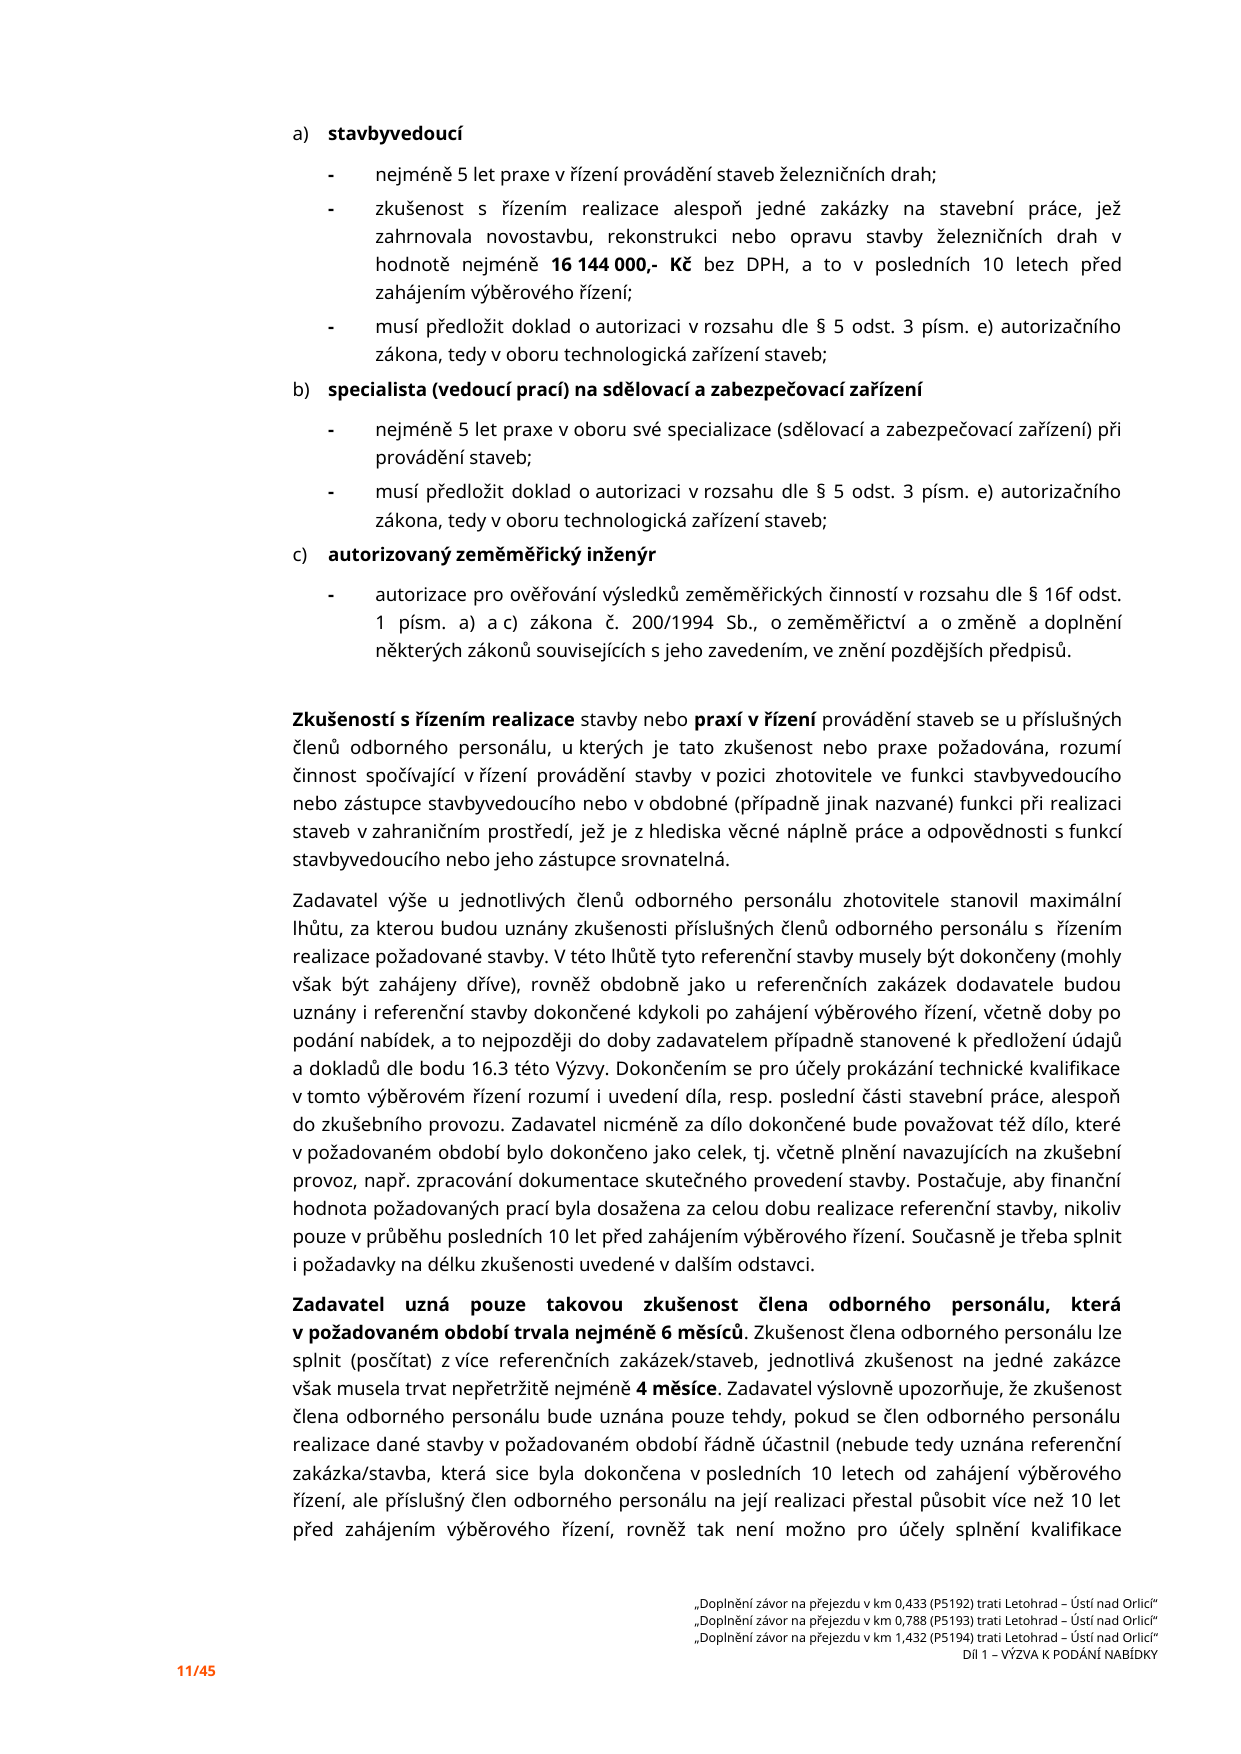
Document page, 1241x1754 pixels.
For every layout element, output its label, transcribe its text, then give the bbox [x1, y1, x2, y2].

text Zadavatel výše u jednotlivých členů odborného personálu zhotovitele stanovil maximální lhůtu, za kterou budou uznány zkušenosti příslušných členů odborného personálu s řízením realizace požadované stavby. V této lhůtě tyto referenční stavby musely být dokončeny (mohly však být zahájeny dříve), rovněž obdobně jako u referenčních zakázek dodavatele budou uznány i referenční stavby dokončené kdykoli po zahájení výběrového řízení, včetně doby po podání nabídek, a to nejpozději do doby zadavatelem případně stanovené k předložení údajů a dokladů dle bodu 16.3 této Výzvy. Dokončením se pro účely prokázání technické kvalifikace v tomto výběrovém řízení rozumí i uvedení díla, resp. poslední části stavební práce, alespoň do zkušebního provozu. Zadavatel nicméně za dílo dokončené bude považovat též dílo, které v požadovaném období bylo dokončeno jako celek, tj. včetně plnění navazujících na zkušební provoz, např. zpracování dokumentace skutečného provedení stavby. Postačuje, aby finanční hodnota požadovaných prací byla dosažena za celou dobu realizace referenční stavby, nikoliv pouze v průběhu posledních 10 let před zahájením výběrového řízení. Současně je třeba splnit i požadavky na délku zkušenosti uvedené v dalším odstavci. [292, 887, 1122, 1277]
text nejméně 5 let praxe v řízení provádění staveb železničních drah; [328, 161, 1122, 187]
text Zkušeností s řízením realizace stavby nebo praxí v řízení provádění staveb se u příslušných členů odborného personálu, u kterých je tato zkušenost nebo praxe požadována, rozumí činnost spočívající v řízení provádění stavby v pozici zhotovitele ve funkci stavbyvedoucího nebo zástupce stavbyvedoucího nebo v obdobné (případně jinak nazvané) funkci při realizaci staveb v zahraničním prostředí, jež je z hlediska věcné náplně práce a odpovědnosti s funkcí stavbyvedoucího nebo jeho zástupce srovnatelná. [292, 706, 1122, 872]
text nejméně 5 let praxe v oboru své specializace (sdělovací a zabezpečovací zařízení) při provádění staveb; [328, 417, 1122, 470]
text musí předložit doklad o autorizaci v rozsahu dle § 5 odst. 3 písm. e) autorizačního zákona, tedy v oboru technologická zařízení staveb; [328, 314, 1122, 367]
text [292, 1292, 1122, 1541]
text autorizace pro ověřování výsledků zeměměřických činností v rozsahu dle § 16f odst. 1 písm. a) a c) zákona č. 200/1994 Sb., o zeměměřictví a o změně a doplnění některých zákonů souvisejících s jeho zavedením, ve znění pozdějších předpisů. [328, 582, 1122, 663]
text autorizovaný zeměměřický inženýr [292, 541, 1122, 567]
list specialista (vedoucí prací) na sdělovací a zabezpečovací zařízení [292, 376, 1122, 402]
text zkušenost s řízením realizace alespoň jedné zakázky na stavební práce, jež zahrnovala novostavbu, rekonstrukci nebo opravu stavby železničních drah v hodnotě nejméně 16 144 000,- Kč bez DPH, a to v posledních 10 letech před zahájením výběrového řízení; [328, 195, 1122, 305]
text musí předložit doklad o autorizaci v rozsahu dle § 5 odst. 3 písm. e) autorizačního zákona, tedy v oboru technologická zařízení staveb; [328, 479, 1122, 532]
list stavbyvedoucí [292, 121, 1122, 146]
